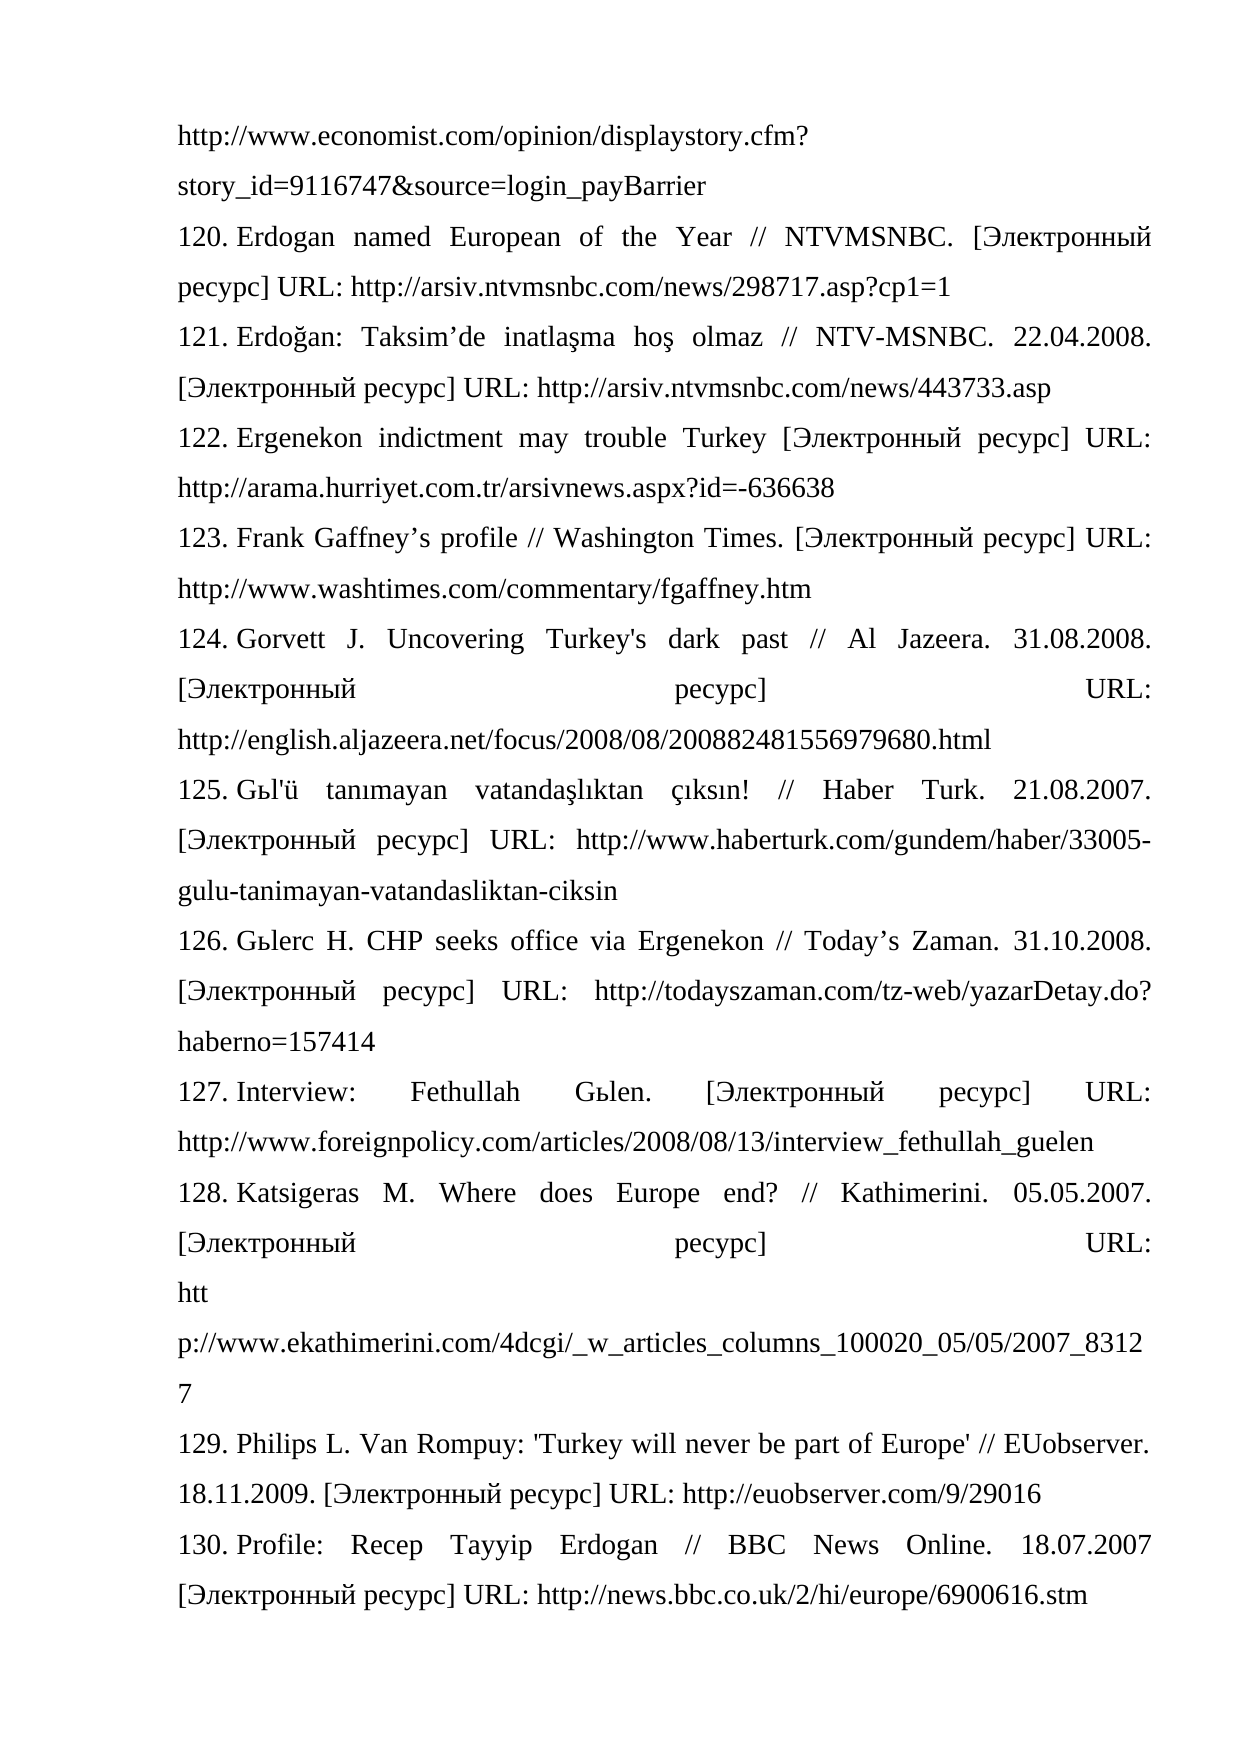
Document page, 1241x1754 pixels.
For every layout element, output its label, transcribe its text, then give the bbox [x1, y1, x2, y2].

list Profile: Recep Tayyip Erdogan // BBC News Online. 18.07.2007 [Электронный ресурс] URL: http://news.bbc.co.uk/2/hi/europe/6900616.stm [177, 1527, 1152, 1611]
list Gьl'ü tanımayan vatandaşlıktan çıksın! // Haber Turk. 21.08.2007. [Электронный ресурс] URL: http://www.haberturk.com/gundem/haber/33005-gulu-tanimayan-vatandasliktan-ciksin [177, 772, 1152, 906]
list Interview: Fethullah Gьlen. [Электронный ресурс] URL: http://www.foreignpolicy.com/articles/2008/08/13/interview_fethullah_guelen [177, 1074, 1152, 1158]
list Katsigeras M. Where does Europe end? // Kathimerini. 05.05.2007. [Электронный ресурс] URL: http://www.ekathimerini.com/4dcgi/_w_articles_columns_100020_05/05/2007_83127 [177, 1175, 1152, 1409]
list Erdogan named European of the Year // NTVMSNBC. [Электронный ресурс] URL: http://arsiv.ntvmsnbc.com/news/298717.asp?cp1=1 [177, 219, 1152, 303]
list Frank Gaffney’s profile // Washington Times. [Электронный ресурс] URL: http://www.washtimes.com/commentary/fgaffney.htm [177, 521, 1152, 604]
list Erdoğan: Taksim’de inatlaşma hoş olmaz // NTV-MSNBC. 22.04.2008. [Электронный ресурс] URL: http://arsiv.ntvmsnbc.com/news/443733.asp [177, 319, 1152, 403]
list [177, 118, 1152, 202]
list Gьlerc H. CHP seeks office via Ergenekon // Today’s Zaman. 31.10.2008. [Электронный ресурс] URL: http://todayszaman.com/tz-web/yazarDetay.do?haberno=157414 [177, 923, 1152, 1057]
list Ergenekon indictment may trouble Turkey [Электронный ресурс] URL: http://arama.hurriyet.com.tr/arsivnews.aspx?id=-636638 [177, 420, 1152, 504]
list Gorvett J. Uncovering Turkey's dark past // Al Jazeera. 31.08.2008.[Электронный ресурс] URL: http://english.aljazeera.net/focus/2008/08/200882481556979680.html [177, 621, 1152, 755]
list Philips L. Van Rompuy: 'Turkey will never be part of Europe' // EUobserver. 18.11.2009. [Электронный ресурс] URL: http://euobserver.com/9/29016 [177, 1426, 1152, 1510]
